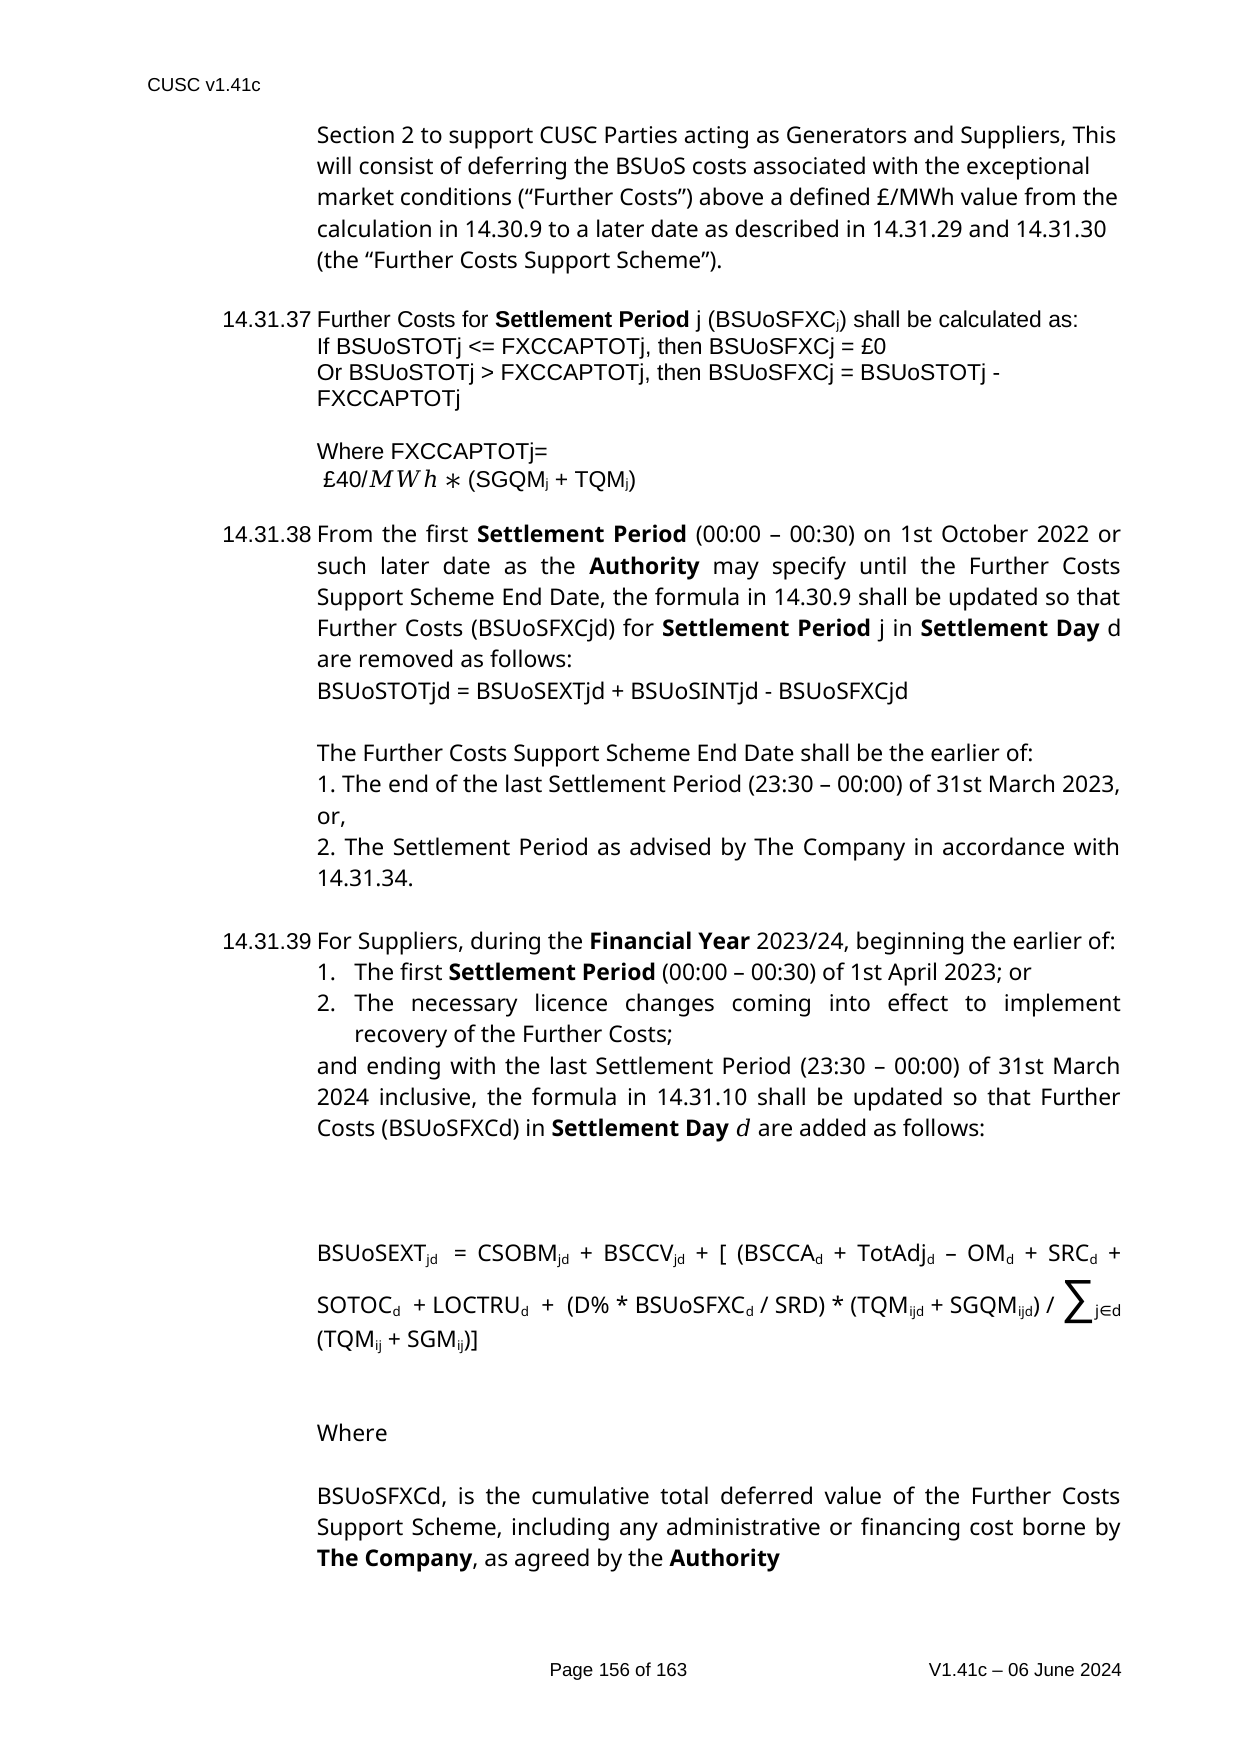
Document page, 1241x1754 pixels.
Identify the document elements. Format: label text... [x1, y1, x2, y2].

list The first Settlement Period (00:00 – 00:30) of 1st April 2023; or [317, 956, 1121, 987]
text BSUoSFXCd, is the cumulative total deferred value of the Further Costs Support Scheme, including any administrative or financing cost borne by The Company, as agreed by the Authority [317, 1480, 1121, 1573]
text The Further Costs Support Scheme End Date shall be the earlier of: [317, 737, 1121, 768]
text BSUoSEXTjd = CSOBMjd + BSCCVjd + [ (BSCCAd + TotAdjd – OMd + SRCd + SOTOCd + LOCTRUd + (D% * BSUoSFXCd / SRD) * (TQMijd + SGQMijd) / ∑j∈d (TQMij + SGMij)] [317, 1237, 1121, 1355]
text 2. The Settlement Period as advised by The Company in accordance with 14.31.34. [317, 831, 1121, 893]
list If BSUoSTOTj <= FXCCAPTOTj, then BSUoSFXCj = £0 Or BSUoSTOTj > FXCCAPTOTj, then BSUoSFXCj = BSUoSTOTj - FXCCAPTOTj [317, 333, 1121, 412]
list Where FXCCAPTOTj= [317, 438, 1121, 464]
list The necessary licence changes coming into effect to implement recovery of the Further Costs; [317, 987, 1121, 1049]
text Where [317, 1417, 1121, 1448]
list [222, 119, 1121, 275]
text BSUoSTOTjd = BSUoSEXTjd + BSUoSINTjd - BSUoSFXCjd [317, 674, 1121, 706]
list Further Costs for Settlement Period j (BSUoSFXCj) shall be calculated as: [222, 306, 1121, 333]
list From the first Settlement Period (00:00 – 00:30) on 1st October 2022 or such later date as the Authority may specify until the Further Costs Support Scheme End Date, the formula in 14.30.9 shall be updated so that Further Costs (BSUoSFXCjd) for Settlement Period j in Settlement Day d are removed as follows: [222, 518, 1121, 674]
text 1. The end of the last Settlement Period (23:30 – 00:00) of 31st March 2023, or, [317, 768, 1121, 831]
text and ending with the last Settlement Period (23:30 – 00:00) of 31st March 2024 inclusive, the formula in 14.31.10 shall be updated so that Further Costs (BSUoSFXCd) in Settlement Day 𝑑 are added as follows: [317, 1049, 1121, 1143]
list For Suppliers, during the Financial Year 2023/24, beginning the earlier of: [222, 924, 1121, 956]
list £40/𝑀𝑊ℎ ∗ (SGQMj + TQMj) [317, 464, 1121, 492]
